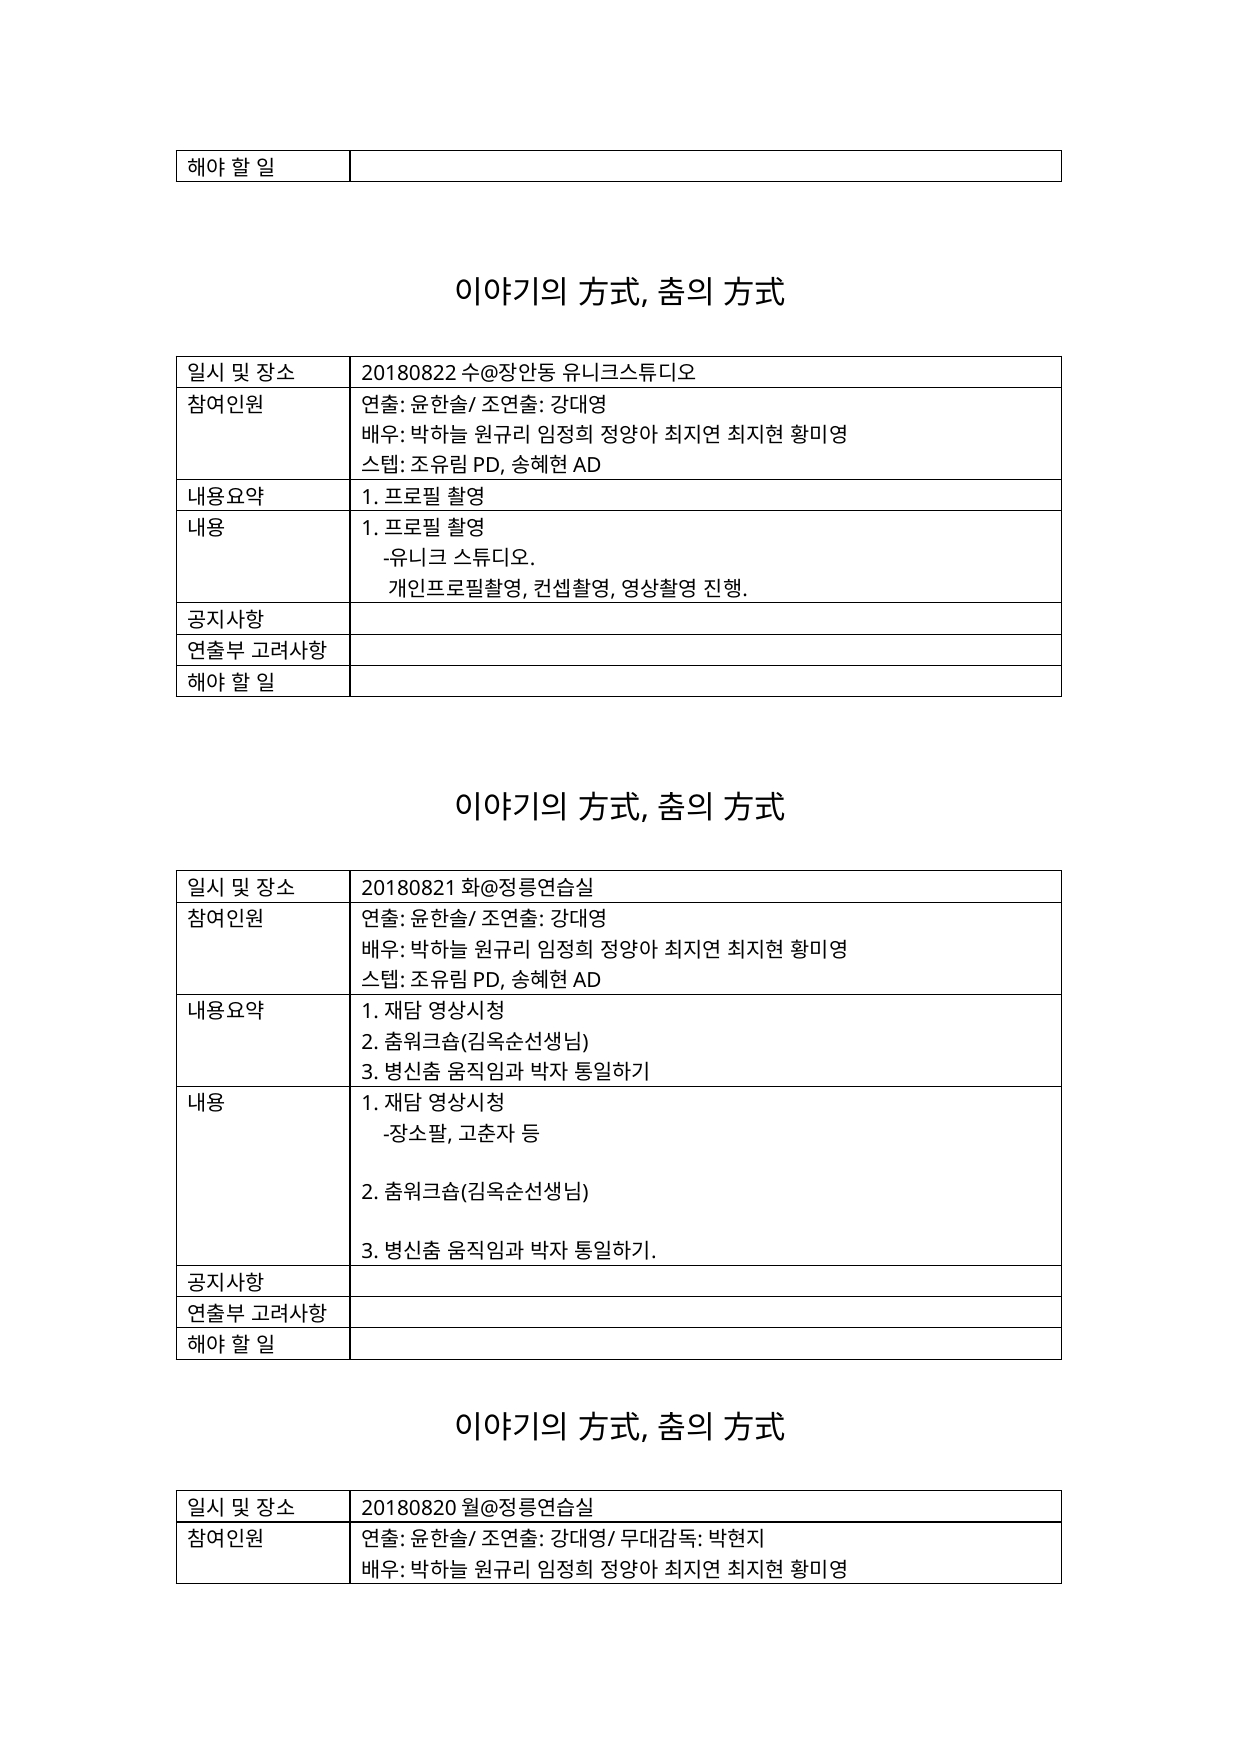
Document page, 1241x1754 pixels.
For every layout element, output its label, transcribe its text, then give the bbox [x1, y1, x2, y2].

table_cell 연출: 윤한솔/ 조연출: 강대영 배우: 박하늘 원규리 임정희 정양아 최지연 최지현 황미영 스텝: 조유림PD, 송혜현AD [351, 903, 1061, 993]
table_cell 연출부 고려사항 [177, 1297, 349, 1327]
table_cell 참여인원 [177, 903, 349, 993]
table_cell 해야 할 일 [177, 151, 349, 181]
table_cell 공지사항 [177, 603, 349, 633]
table_cell 참여인원 [177, 1523, 349, 1583]
table_cell [351, 1266, 1061, 1296]
table_cell 내용요약 [177, 995, 349, 1086]
table_cell 공지사항 [177, 1266, 349, 1296]
table_cell 1. 프로필 촬영 -유니크 스튜디오. 개인프로필촬영, 컨셉촬영, 영상촬영 진행. [351, 511, 1061, 602]
table_cell 참여인원 [177, 388, 349, 479]
table_header 20180822수@장안동 유니크스튜디오 [351, 357, 1061, 387]
table_cell 해야 할 일 [177, 666, 349, 696]
table_cell [351, 603, 1061, 633]
table_cell 내용 [177, 1087, 349, 1265]
table_cell 해야 할 일 [177, 1328, 349, 1358]
table_header 일시 및 장소 [177, 357, 349, 387]
text 이야기의 方式, 춤의 方式 [187, 1402, 1053, 1447]
table_cell 연출부 고려사항 [177, 635, 349, 665]
table_cell [351, 1328, 1061, 1358]
table_cell 1. 재담 영상시청 2. 춤워크숍(김옥순선생님) 3. 병신춤 움직임과 박자 통일하기 [351, 995, 1061, 1086]
text 이야기의 方式, 춤의 方式 [187, 267, 1053, 313]
table_cell [351, 1297, 1061, 1327]
table_cell [351, 151, 1061, 181]
table_cell 내용요약 [177, 480, 349, 510]
table_header 일시 및 장소 [177, 871, 349, 902]
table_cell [351, 1523, 1061, 1583]
table_cell [351, 666, 1061, 696]
table_cell 1. 프로필 촬영 [351, 480, 1061, 510]
table_cell [351, 635, 1061, 665]
table_cell 1. 재담 영상시청 -장소팔, 고춘자 등 2. 춤워크숍(김옥순선생님) 3. 병신춤 움직임과 박자 통일하기. [351, 1087, 1061, 1265]
table_header 20180820월@정릉연습실 [351, 1491, 1061, 1521]
table_header 20180821화@정릉연습실 [351, 871, 1061, 902]
text 이야기의 方式, 춤의 方式 [187, 782, 1053, 828]
table_cell 내용 [177, 511, 349, 602]
table_cell 연출: 윤한솔/ 조연출: 강대영 배우: 박하늘 원규리 임정희 정양아 최지연 최지현 황미영 스텝: 조유림PD, 송혜현AD [351, 388, 1061, 479]
table_header 일시 및 장소 [177, 1491, 349, 1521]
